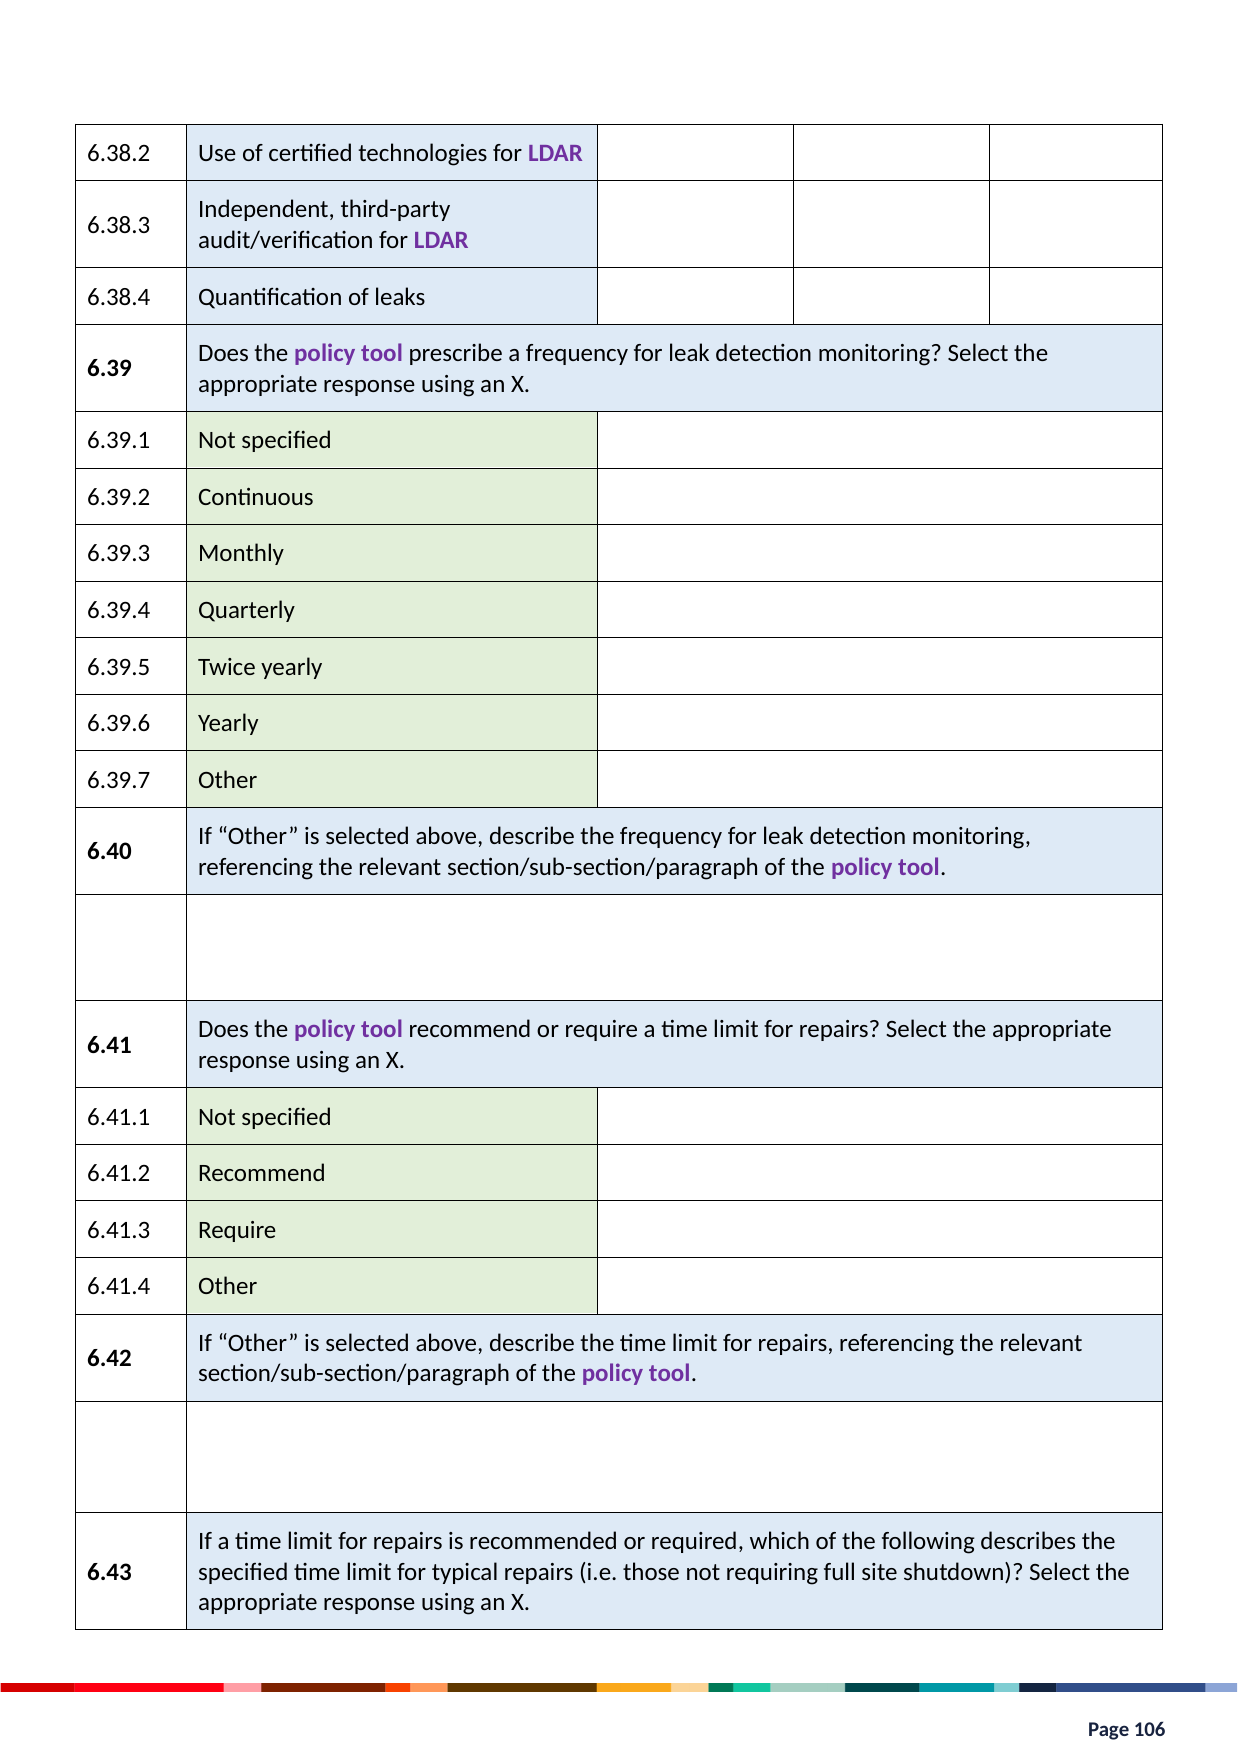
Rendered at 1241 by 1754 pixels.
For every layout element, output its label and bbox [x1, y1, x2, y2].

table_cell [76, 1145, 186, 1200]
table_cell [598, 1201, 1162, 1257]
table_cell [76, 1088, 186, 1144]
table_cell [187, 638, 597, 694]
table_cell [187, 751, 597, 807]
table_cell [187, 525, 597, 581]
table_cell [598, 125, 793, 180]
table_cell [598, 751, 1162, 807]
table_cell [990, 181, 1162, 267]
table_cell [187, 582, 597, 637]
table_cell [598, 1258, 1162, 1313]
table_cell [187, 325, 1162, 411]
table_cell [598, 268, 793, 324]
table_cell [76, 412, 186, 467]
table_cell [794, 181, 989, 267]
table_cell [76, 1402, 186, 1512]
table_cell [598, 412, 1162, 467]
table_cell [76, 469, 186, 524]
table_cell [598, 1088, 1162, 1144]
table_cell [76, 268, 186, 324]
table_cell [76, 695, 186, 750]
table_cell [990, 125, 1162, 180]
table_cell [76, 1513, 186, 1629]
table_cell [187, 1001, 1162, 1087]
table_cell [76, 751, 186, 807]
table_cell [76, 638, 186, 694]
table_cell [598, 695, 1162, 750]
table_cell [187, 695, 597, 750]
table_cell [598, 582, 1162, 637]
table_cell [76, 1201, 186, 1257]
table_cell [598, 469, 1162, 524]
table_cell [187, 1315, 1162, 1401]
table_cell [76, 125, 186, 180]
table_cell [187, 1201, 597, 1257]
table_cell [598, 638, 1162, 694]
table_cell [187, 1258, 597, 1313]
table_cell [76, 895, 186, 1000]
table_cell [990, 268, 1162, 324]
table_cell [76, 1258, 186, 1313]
picture [0, 1683, 1236, 1692]
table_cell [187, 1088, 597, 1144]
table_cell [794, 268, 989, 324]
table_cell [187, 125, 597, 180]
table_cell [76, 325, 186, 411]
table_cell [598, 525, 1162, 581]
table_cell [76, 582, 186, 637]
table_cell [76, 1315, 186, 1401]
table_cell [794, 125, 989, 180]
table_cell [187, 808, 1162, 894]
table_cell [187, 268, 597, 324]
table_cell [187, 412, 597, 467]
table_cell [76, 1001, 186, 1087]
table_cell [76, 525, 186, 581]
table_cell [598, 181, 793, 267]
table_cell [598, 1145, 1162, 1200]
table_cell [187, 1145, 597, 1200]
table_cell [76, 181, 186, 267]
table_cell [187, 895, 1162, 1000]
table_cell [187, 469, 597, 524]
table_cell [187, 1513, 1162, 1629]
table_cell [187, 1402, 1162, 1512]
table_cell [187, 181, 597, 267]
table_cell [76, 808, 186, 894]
